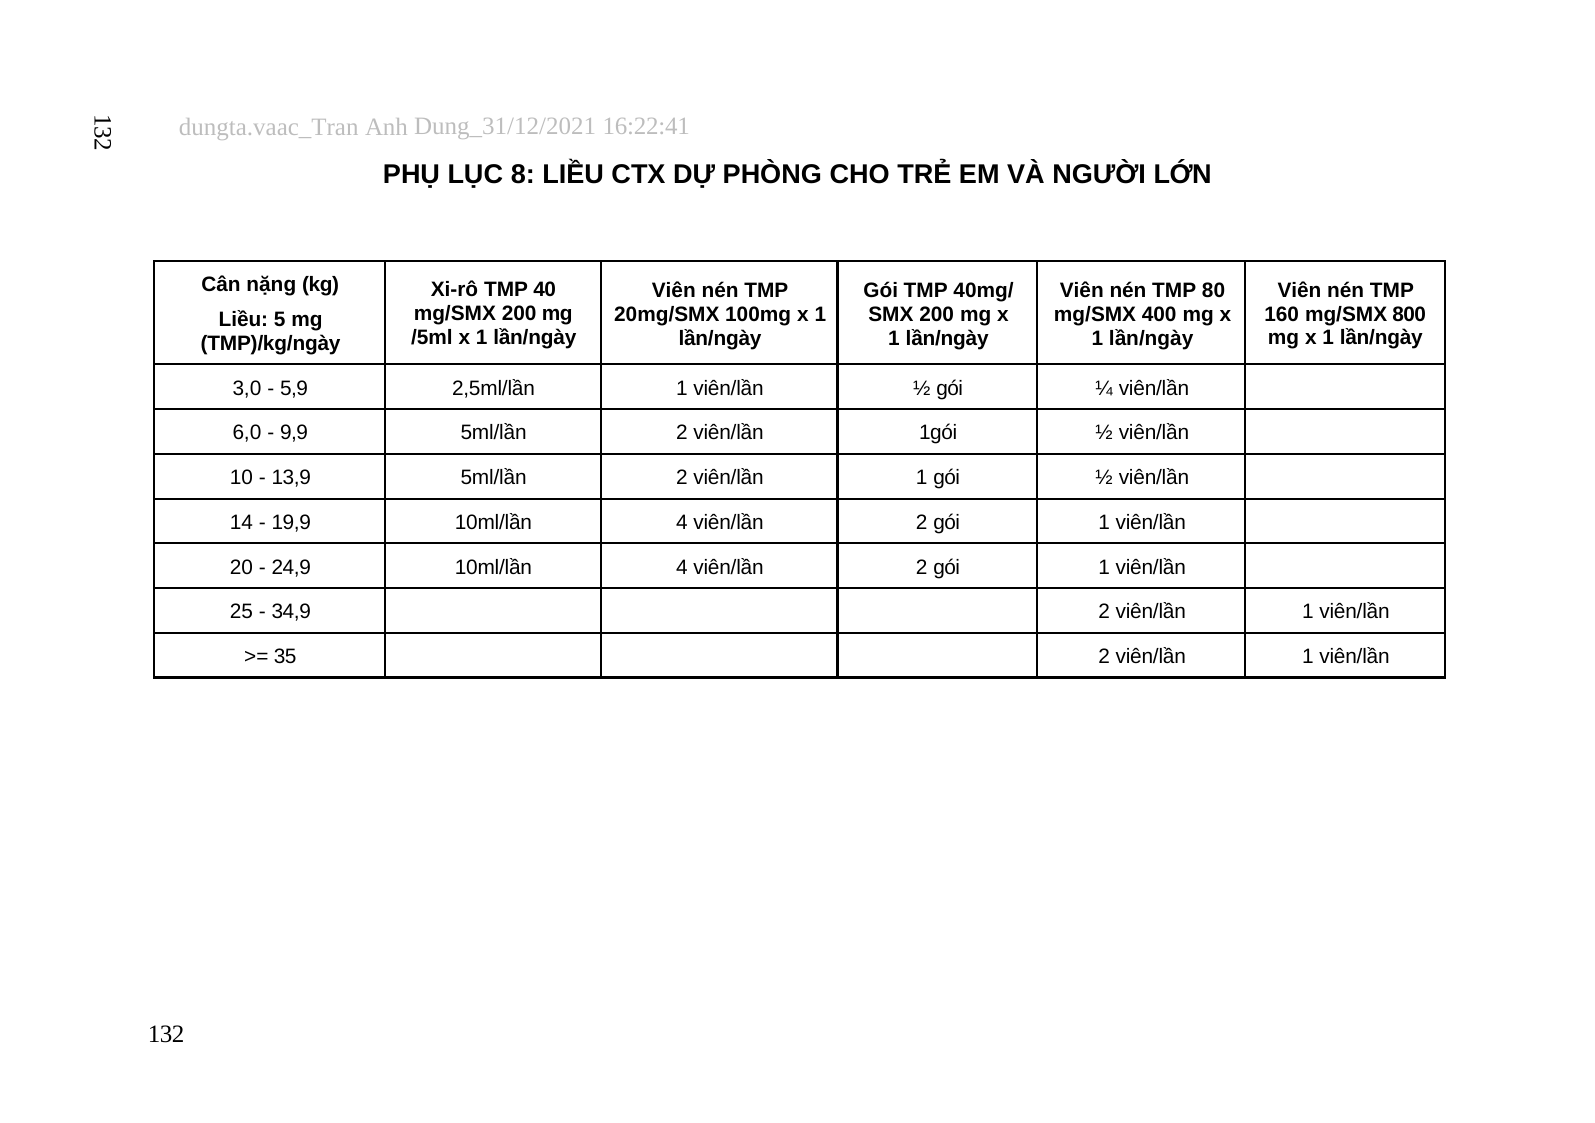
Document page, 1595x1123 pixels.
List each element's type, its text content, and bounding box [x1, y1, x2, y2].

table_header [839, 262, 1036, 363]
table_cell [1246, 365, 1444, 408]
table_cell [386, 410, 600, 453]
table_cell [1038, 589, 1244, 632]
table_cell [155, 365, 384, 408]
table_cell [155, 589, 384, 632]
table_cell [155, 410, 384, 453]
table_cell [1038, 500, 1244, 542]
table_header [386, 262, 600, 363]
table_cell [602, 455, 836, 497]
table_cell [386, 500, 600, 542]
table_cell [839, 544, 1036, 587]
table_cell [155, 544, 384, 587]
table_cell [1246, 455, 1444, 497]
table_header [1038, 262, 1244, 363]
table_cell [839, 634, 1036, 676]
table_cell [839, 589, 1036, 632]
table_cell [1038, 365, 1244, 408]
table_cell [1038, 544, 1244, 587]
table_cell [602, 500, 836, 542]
subtitle PHỤ LỤC 8: LIỀU CTX DỰ PHÒNG CHO TRẺ EM VÀ NGƯỜI LỚN [132, 158, 1462, 189]
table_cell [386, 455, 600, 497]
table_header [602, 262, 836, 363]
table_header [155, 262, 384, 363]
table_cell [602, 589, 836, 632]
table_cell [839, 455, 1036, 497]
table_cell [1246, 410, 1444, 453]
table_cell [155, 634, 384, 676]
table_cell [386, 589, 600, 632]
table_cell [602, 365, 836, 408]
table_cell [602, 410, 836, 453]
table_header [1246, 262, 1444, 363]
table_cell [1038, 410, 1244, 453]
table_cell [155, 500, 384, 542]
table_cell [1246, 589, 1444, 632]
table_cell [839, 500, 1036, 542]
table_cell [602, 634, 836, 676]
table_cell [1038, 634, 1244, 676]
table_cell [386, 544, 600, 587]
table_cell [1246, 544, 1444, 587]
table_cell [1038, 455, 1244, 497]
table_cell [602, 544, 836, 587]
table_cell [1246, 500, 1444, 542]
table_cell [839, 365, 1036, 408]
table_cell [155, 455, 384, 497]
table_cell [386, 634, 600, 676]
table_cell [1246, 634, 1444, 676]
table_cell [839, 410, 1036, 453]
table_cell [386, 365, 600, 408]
